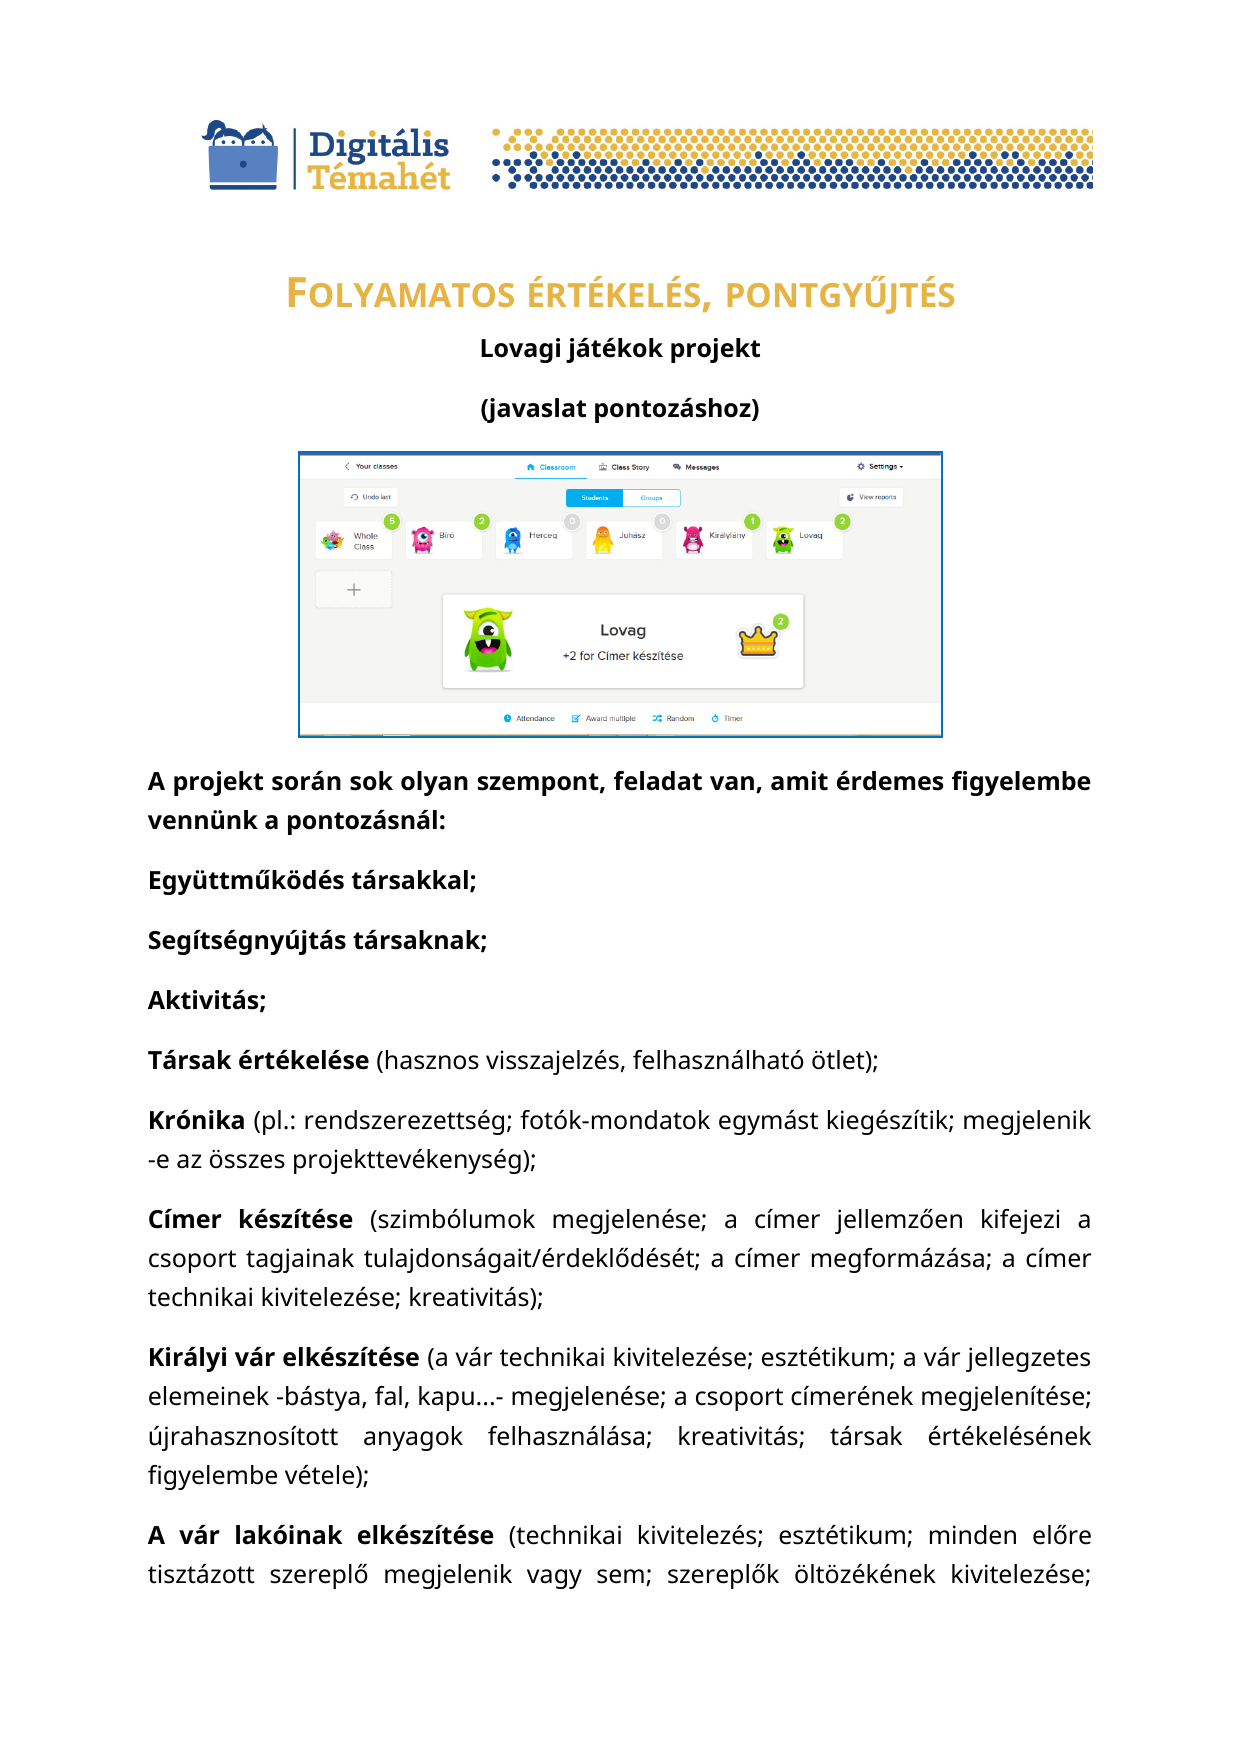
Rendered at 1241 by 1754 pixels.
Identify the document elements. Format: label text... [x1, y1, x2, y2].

picture [300, 453, 941, 736]
text Címer készítése (szimbólumok megjelenése; a címer jellemzően kifejezi a csoport tagjainak tulajdonságait/érdeklődését; a címer megformázása; a címer technikai kivitelezése; kreativitás); [148, 1201, 1093, 1314]
text Együttműködés társakkal; [148, 862, 1093, 896]
picture [147, 73, 1093, 232]
text Segítségnyújtás társaknak; [148, 922, 1093, 956]
text Aktivitás; [148, 982, 1093, 1016]
text Lovagi játékok projekt [148, 331, 1093, 365]
text Királyi vár elkészítése (a vár technikai kivitelezése; esztétikum; a vár jellegzetes elemeinek -bástya, fal, kapu...- megjelenése; a csoport címerének megjelenítése; újrahasznosított anyagok felhasználása; kreativitás; társak értékelésének figyelembe vétele); [148, 1340, 1093, 1491]
text Krónika (pl.: rendszerezettség; fotók-mondatok egymást kiegészítik; megjelenik -e az összes projekttevékenység); [148, 1102, 1093, 1176]
text A projekt során sok olyan szempont, feladat van, amit érdemes figyelembe vennünk a pontozásnál: [148, 763, 1093, 836]
text Társak értékelése (hasznos visszajelzés, felhasználható ötlet); [148, 1042, 1093, 1076]
text Folyamatos értékelés, pontgyűjtés [148, 262, 1093, 319]
text (javaslat pontozáshoz) [148, 391, 1093, 425]
